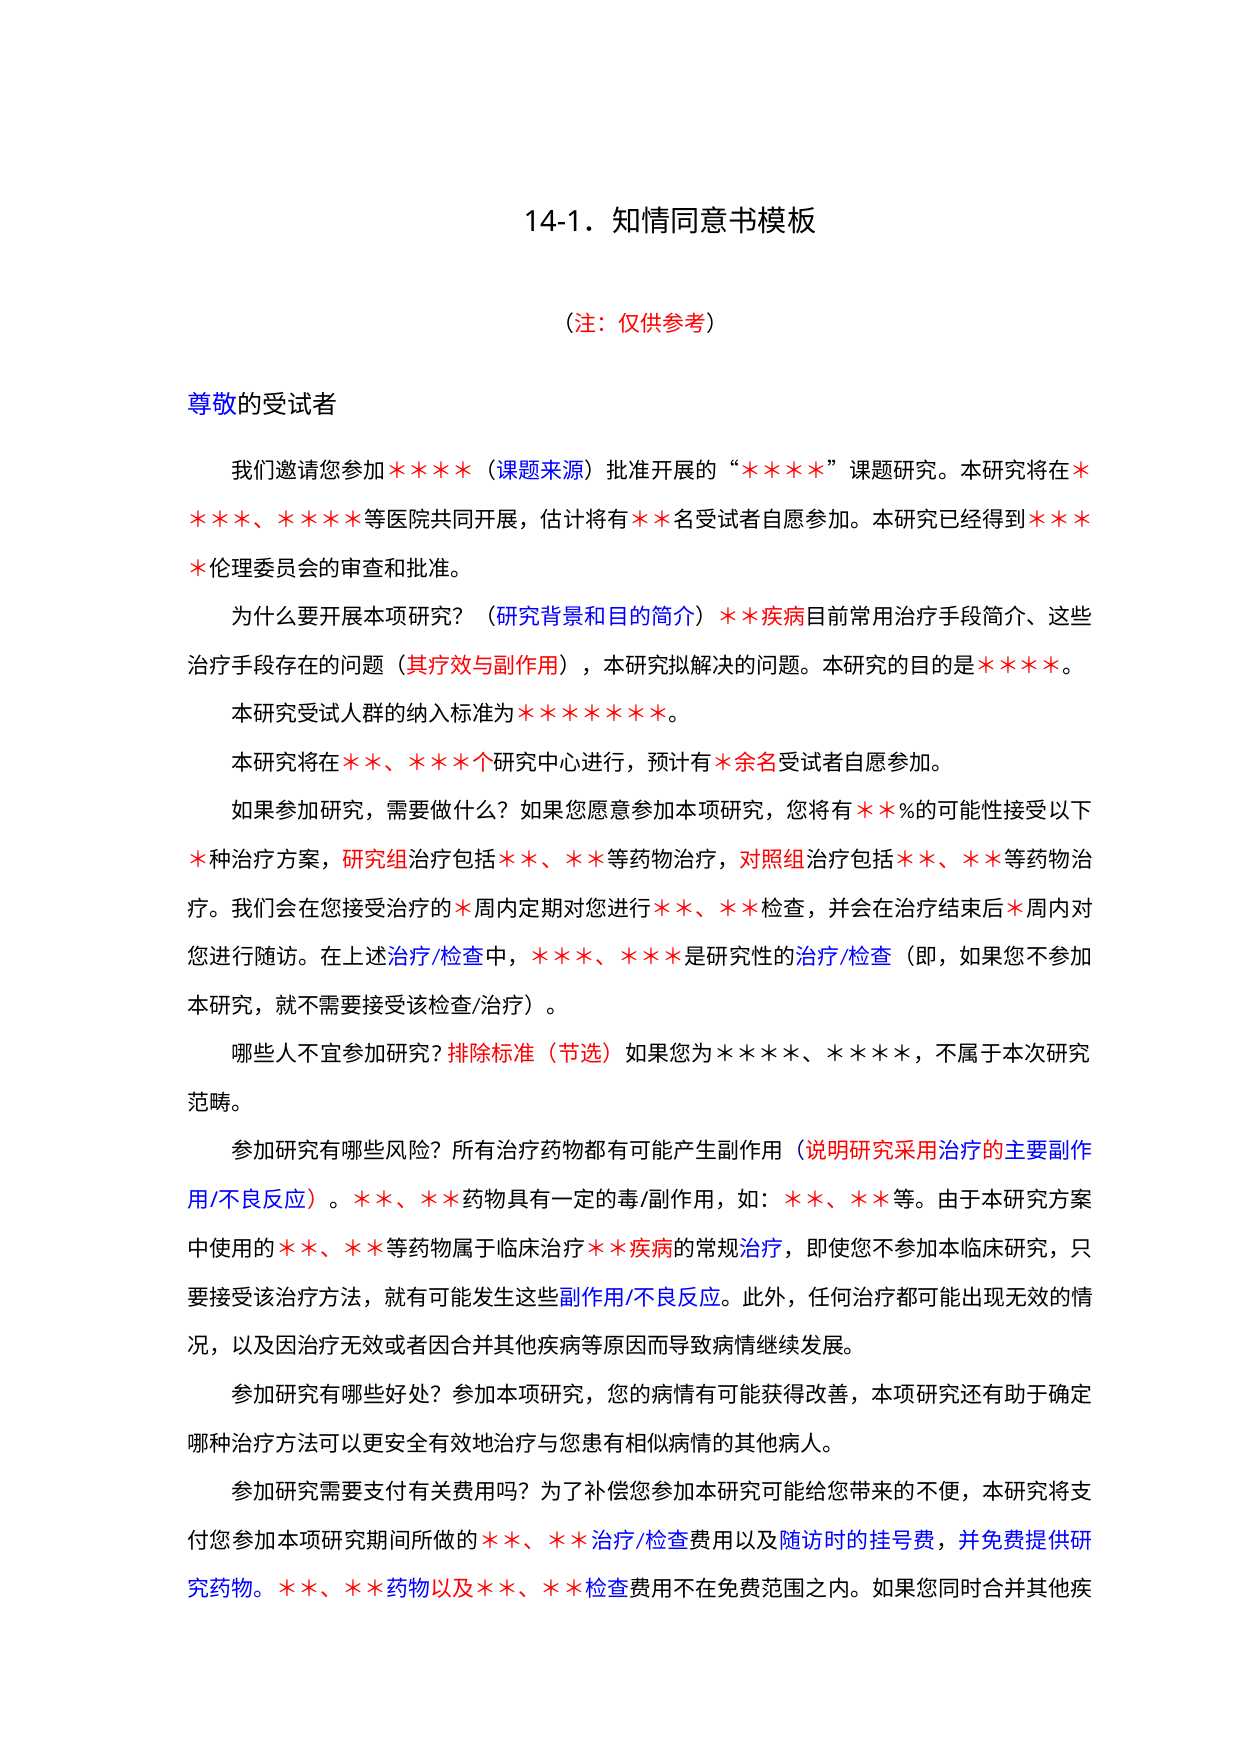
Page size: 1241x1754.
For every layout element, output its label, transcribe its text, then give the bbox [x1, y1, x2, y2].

text 本研究受试人群的纳入标准为＊＊＊＊＊＊＊。 [187, 696, 1093, 728]
text 本研究将在＊＊、＊＊＊个研究中心进行，预计有＊余名受试者自愿参加。 [187, 744, 1093, 777]
text 尊敬的受试者 [187, 370, 1093, 435]
subtitle 14-1．知情同意书模板 [247, 187, 1093, 252]
text 参加研究有哪些好处？参加本项研究，您的病情有可能获得改善，本项研究还有助于确定哪种治疗方法可以更安全有效地治疗与您患有相似病情的其他病人。 [187, 1376, 1093, 1458]
text 哪些人不宜参加研究? 排除标准（节选）如果您为＊＊＊＊、＊＊＊＊，不属于本次研究范畴。 [187, 1036, 1093, 1117]
text （注：仅供参考） [187, 305, 1093, 338]
text 我们邀请您参加＊＊＊＊（课题来源）批准开展的“＊＊＊＊”课题研究。本研究将在＊＊＊＊、＊＊＊＊等医院共同开展，估计将有＊＊名受试者自愿参加。本研究已经得到＊＊＊＊伦理委员会的审查和批准。 [187, 453, 1093, 583]
text 参加研究有哪些风险？所有治疗药物都有可能产生副作用（说明研究采用治疗的主要副作用/不良反应）。＊＊、＊＊药物具有一定的毒/副作用，如：＊＊、＊＊等。由于本研究方案中使用的＊＊、＊＊等药物属于临床治疗＊＊疾病的常规治疗，即使您不参加本临床研究，只要接受该治疗方法，就有可能发生这些副作用/不良反应。此外，任何治疗都可能出现无效的情况，以及因治疗无效或者因合并其他疾病等原因而导致病情继续发展。 [187, 1133, 1093, 1361]
text 如果参加研究，需要做什么？如果您愿意参加本项研究，您将有＊＊%的可能性接受以下＊种治疗方案，研究组治疗包括＊＊、＊＊等药物治疗，对照组治疗包括＊＊、＊＊等药物治疗。我们会在您接受治疗的＊周内定期对您进行＊＊、＊＊检查，并会在治疗结束后＊周内对您进行随访。在上述治疗/检查中，＊＊＊、＊＊＊是研究性的治疗/检查（即，如果您不参加本研究，就不需要接受该检查/治疗）。 [187, 793, 1093, 1020]
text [187, 1473, 1093, 1603]
text 为什么要开展本项研究？（研究背景和目的简介）＊＊疾病目前常用治疗手段简介、这些治疗手段存在的问题（其疗效与副作用），本研究拟解决的问题。本研究的目的是＊＊＊＊。 [187, 599, 1093, 680]
